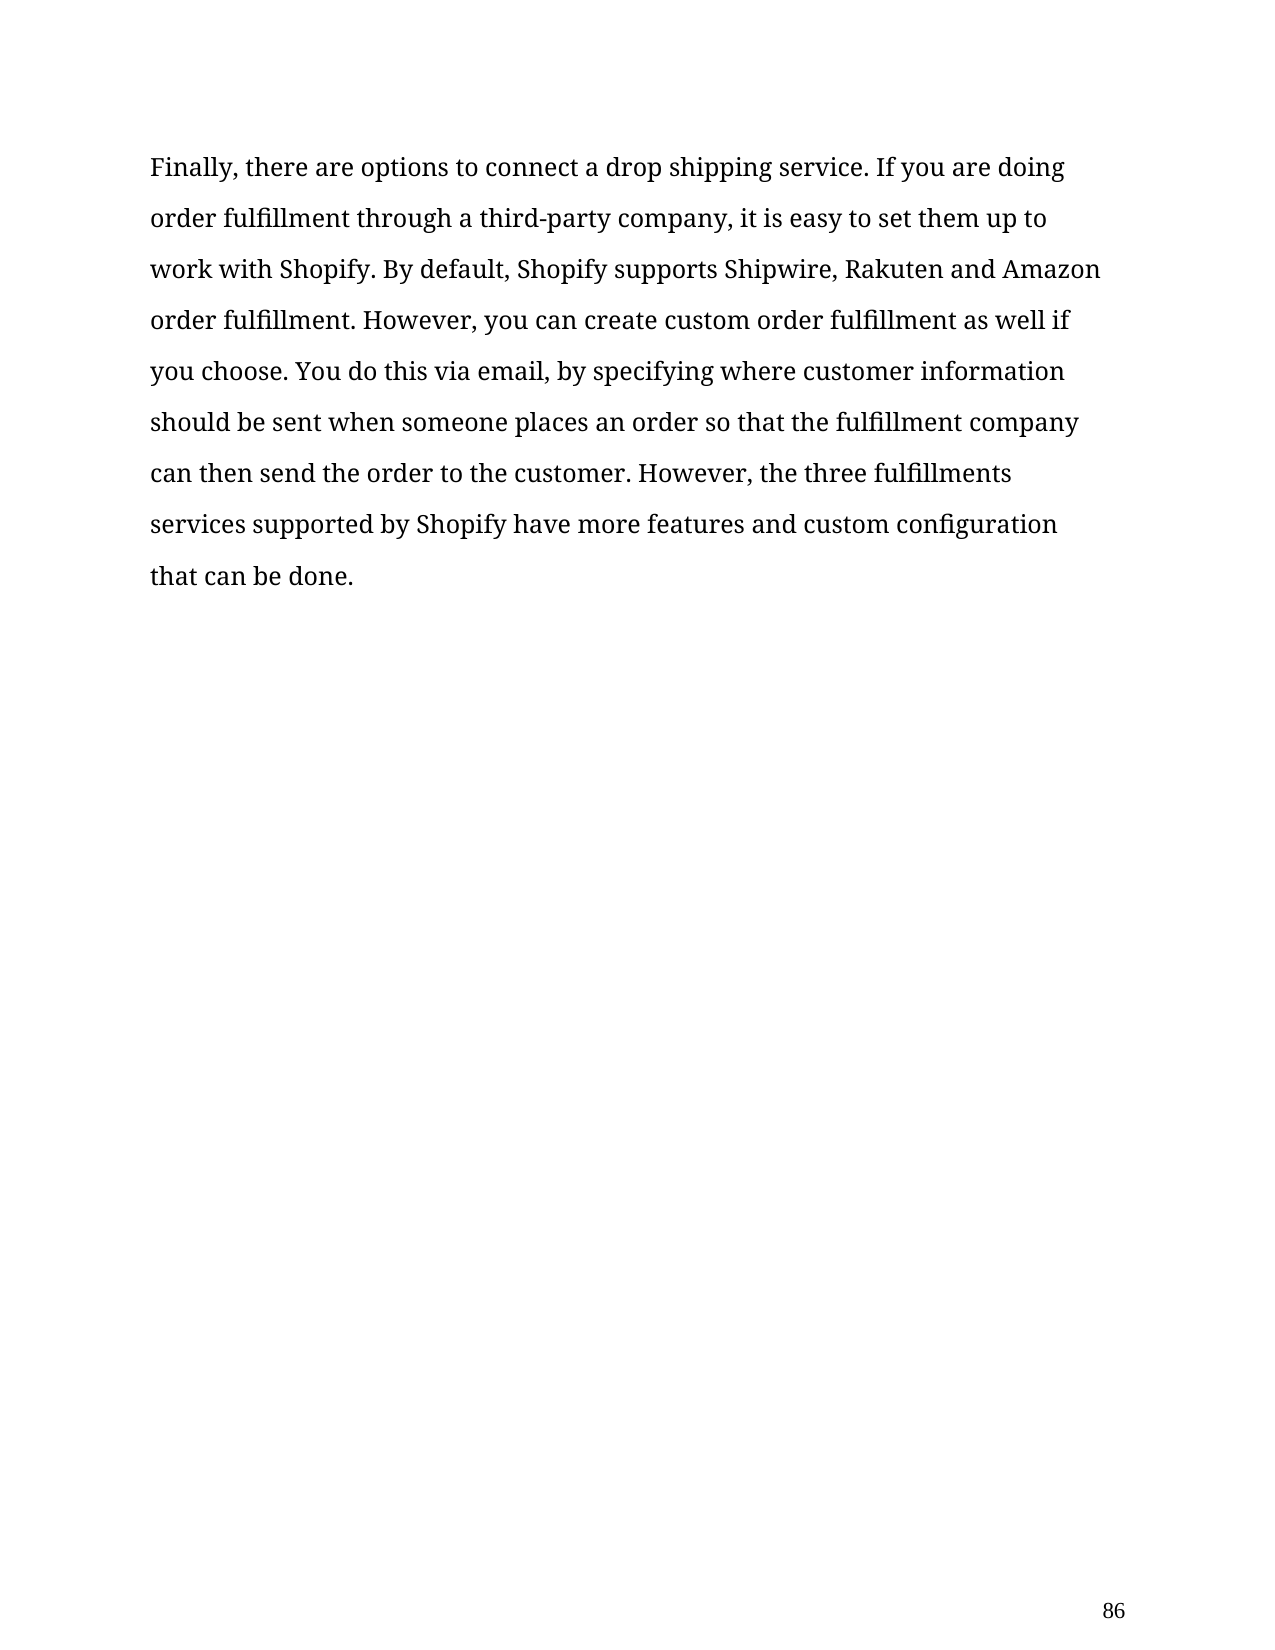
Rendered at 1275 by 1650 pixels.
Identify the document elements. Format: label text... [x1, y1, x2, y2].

text Finally, there are options to connect a drop shipping service. If you are doing order fulfillment through a third-party company, it is easy to set them up to work with Shopify. By default, Shopify supports Shipwire, Rakuten and Amazon order fulfillment. However, you can create custom order fulfillment as well if you choose. You do this via email, by specifying where customer information should be sent when someone places an order so that the fulfillment company can then send the order to the customer. However, the three fulfillments services supported by Shopify have more features and custom configuration that can be done. [150, 150, 1110, 592]
